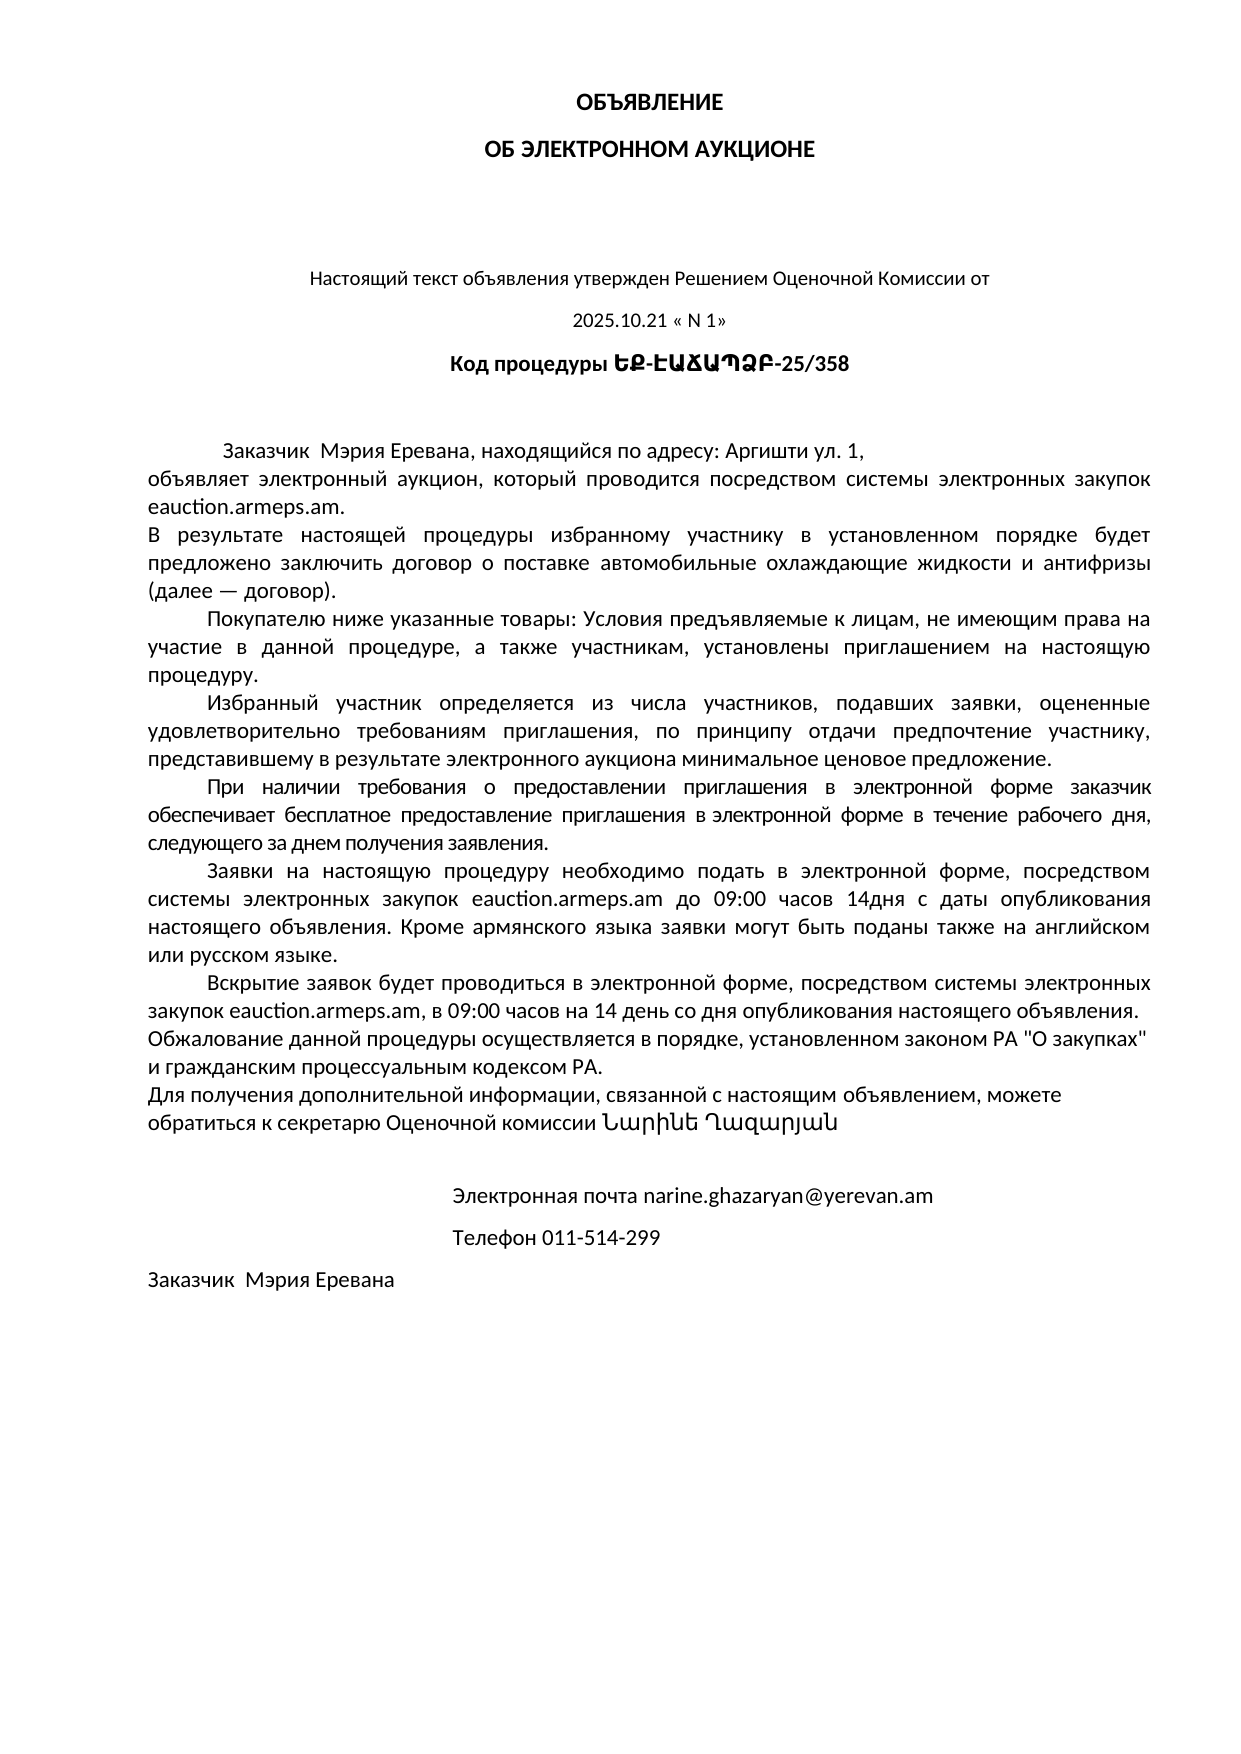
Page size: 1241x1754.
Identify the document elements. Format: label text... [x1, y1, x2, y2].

text ОБЪЯВЛЕНИЕ [148, 86, 1152, 117]
text объявляет электронный аукцион, который проводится посредством системы электронных закупок eauction.armeps.am. [148, 464, 1152, 520]
text Заказчик Мэрия Еревана, находящийся по адресу: Аргишти ул. 1, [148, 436, 1152, 464]
text Электронная почта narine.ghazaryan@yerevan.am [148, 1181, 1152, 1209]
text Покупателю ниже указанные товары: Условия предъявляемые к лицам, не имеющим права на участие в данной процедуре, а также участникам, установлены приглашением на настоящую процедуру. [148, 604, 1152, 688]
text Для получения дополнительной информации, связанной с настоящим объявлением, можете обратиться к секретарю Оценочной комиссии Նարինե Ղազարյան [148, 1080, 1152, 1136]
text Настоящий текст объявления утвержден Решением Оценочной Комиссии от [148, 265, 1152, 290]
text Вскрытие заявок будет проводиться в электронной форме, посредством системы электронных закупок eauction.armeps.am, в 09:00 часов на 14 день со дня опубликования настоящего объявления. [148, 968, 1152, 1024]
text Избранный участник определяется из числа участников, подавших заявки, оцененные удовлетворительно требованиям приглашения, по принципу отдачи предпочтение участнику, представившему в результате электронного аукциона минимальное ценовое предложение. [148, 688, 1152, 772]
text 2025.10.21 « N 1» [148, 307, 1152, 332]
text В результате настоящей процедуры избранному участнику в установленном порядке будет предложено заключить договор о поставке автомобильные охлаждающие жидкости и антифризы (далее — договор). [148, 520, 1152, 604]
text Телефон 011-514-299 [148, 1223, 1152, 1251]
text Код процедуры ԵՔ-ԷԱՃԱՊՁԲ-25/358 [148, 349, 1152, 377]
text Заказчик Мэрия Еревана [148, 1265, 1152, 1293]
text Заявки на настоящую процедуру необходимо подать в электронной форме, посредством системы электронных закупок eauction.armeps.am до 09:00 часов 14дня с даты опубликования настоящего объявления. Кроме армянского языка заявки могут быть поданы также на английском или русском языке. [148, 856, 1152, 968]
text При наличии требования о предоставлении приглашения в электронной форме заказчик обеспечивает бесплатное предоставление приглашения в электронной форме в течение рабочего дня, следующего за днем получения заявления. [148, 772, 1152, 856]
text Обжалование данной процедуры осуществляется в порядке, установленном законом РА "О закупках" и гражданским процессуальным кодексом РА. [148, 1024, 1152, 1080]
text ОБ ЭЛЕКТРОННОМ АУКЦИОНЕ [148, 134, 1152, 164]
